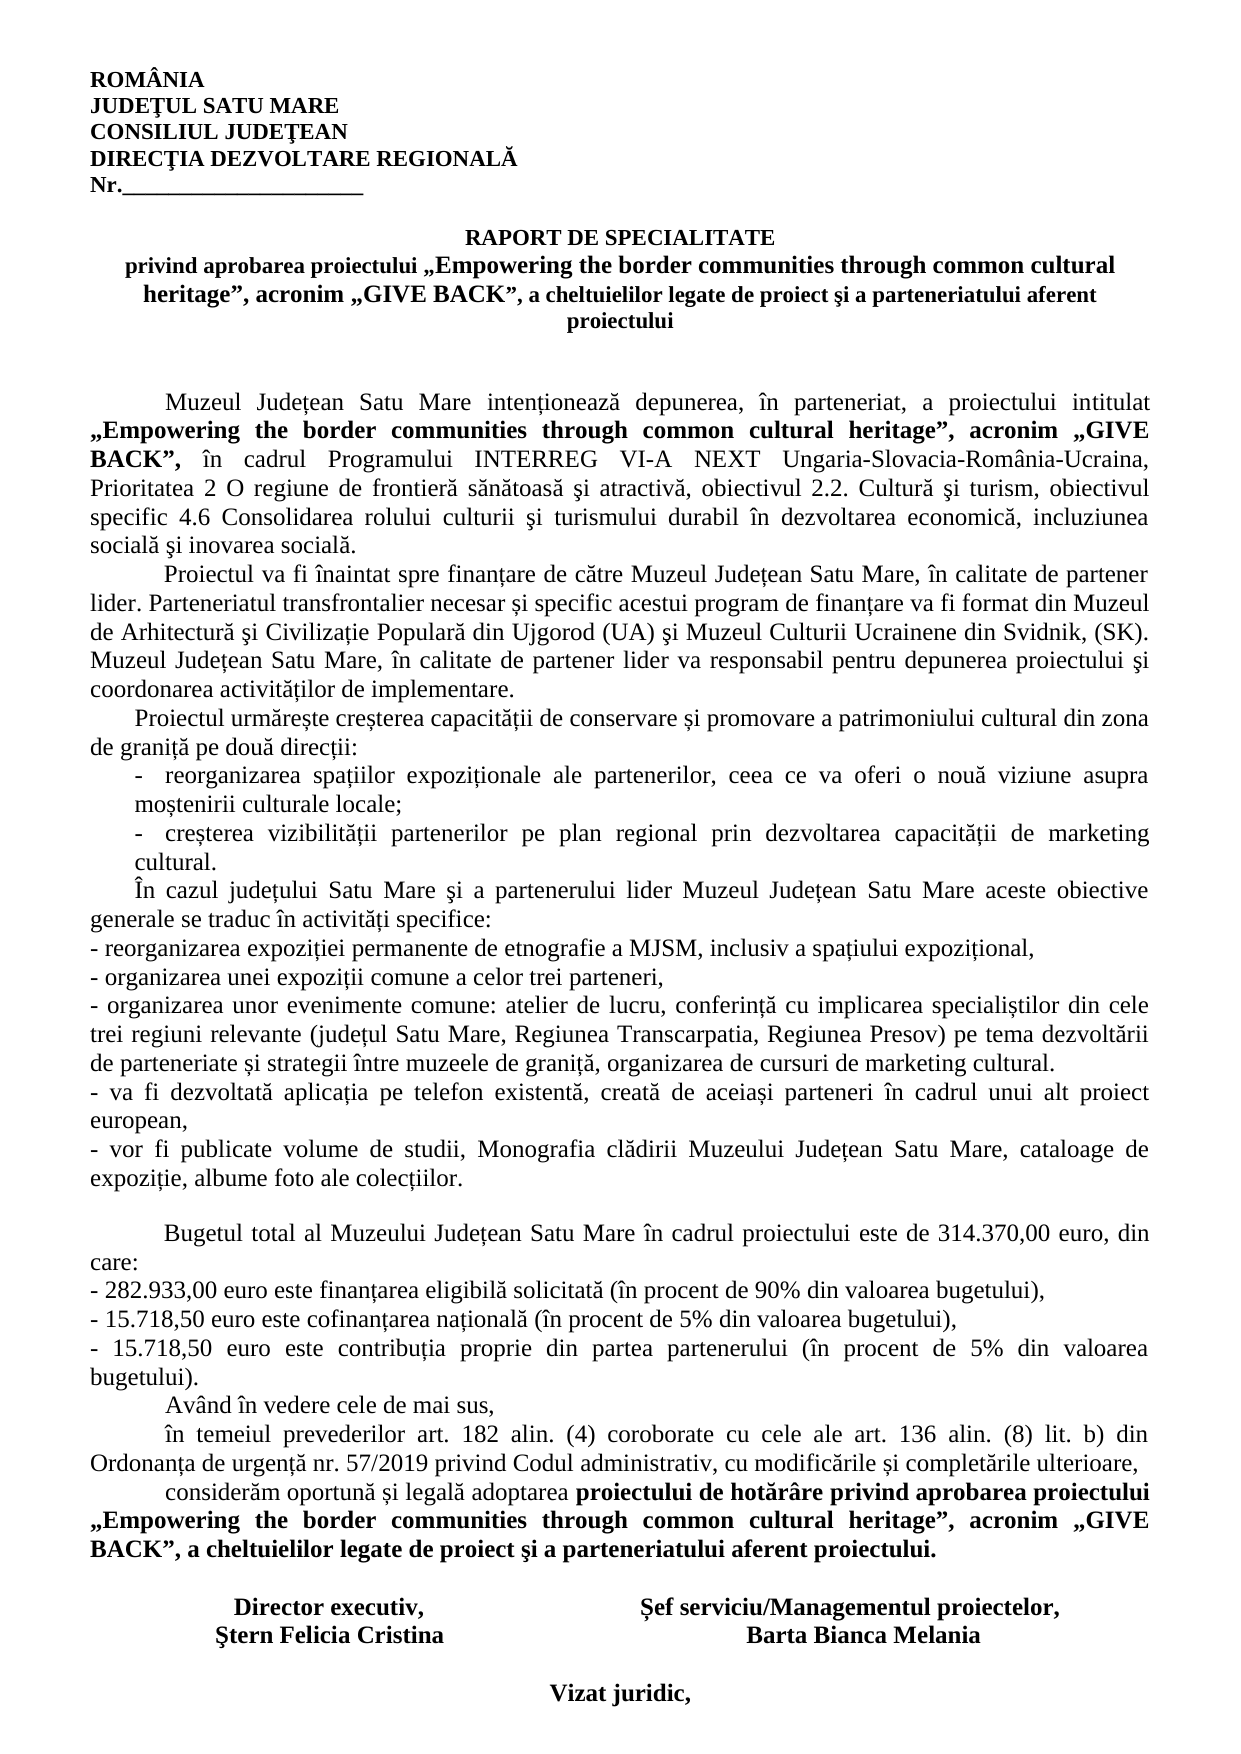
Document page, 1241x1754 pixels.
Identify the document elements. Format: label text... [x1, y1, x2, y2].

text Muzeul Județean Satu Mare intenționează depunerea, în parteneriat, a proiectului intitulat „Empowering the border communities through common cultural heritage”, acronim „GIVE BACK”, în cadrul Programului INTERREG VI-A NEXT Ungaria-Slovacia-România-Ucraina, Prioritatea 2 O regiune de frontieră sănătoasă şi atractivă, obiectivul 2.2. Cultură şi turism, obiectivul specific 4.6 Consolidarea rolului culturii şi turismului durabil în dezvoltarea economică, incluziunea socială şi inovarea socială. [90, 387, 1150, 559]
text - organizarea unor evenimente comune: atelier de lucru, conferință cu implicarea specialiștilor din cele trei regiuni relevante (județul Satu Mare, Regiunea Transcarpatia, Regiunea Presov) pe tema dezvoltării de parteneriate și strategii între muzeele de graniță, organizarea de cursuri de marketing cultural. [90, 990, 1150, 1077]
text În cazul județului Satu Mare şi a partenerului lider Muzeul Județean Satu Mare aceste obiective generale se traduc în activități specifice: [90, 875, 1150, 933]
text - va fi dezvoltată aplicația pe telefon existentă, creată de aceiași parteneri în cadrul unui alt proiect european, [90, 1077, 1150, 1134]
text RAPORT DE SPECIALITATE [90, 224, 1150, 250]
text - reorganizarea expoziției permanente de etnografie a MJSM, inclusiv a spațiului expozițional, [90, 933, 1150, 962]
text DIRECŢIA DEZVOLTARE REGIONALĂ [90, 145, 1150, 171]
text Proiectul va fi înaintat spre finanțare de către Muzeul Județean Satu Mare, în calitate de partener lider. Parteneriatul transfrontalier necesar și specific acestui program de finanțare va fi format din Muzeul de Arhitectură şi Civilizație Populară din Ujgorod (UA) şi Muzeul Culturii Ucrainene din Svidnik, (SK). Muzeul Județean Satu Mare, în calitate de partener lider va responsabil pentru depunerea proiectului şi coordonarea activităților de implementare. [90, 559, 1150, 703]
list - 15.718,50 euro este cofinanțarea națională (în procent de 5% din valoarea bugetului), [90, 1304, 1150, 1333]
list privind aprobarea proiectului „Empowering the border communities through common cultural heritage”, acronim „GIVE BACK”, a cheltuielilor legate de proiect şi a parteneriatului aferent proiectului [90, 250, 1150, 334]
text - vor fi publicate volume de studii, Monografia clădirii Muzeului Județean Satu Mare, cataloage de expoziție, albume foto ale colecțiilor. [90, 1134, 1150, 1192]
text CONSILIUL JUDEŢEAN [90, 118, 1150, 145]
text - organizarea unei expoziții comune a celor trei parteneri, [90, 962, 1150, 990]
list - 15.718,50 euro este contribuția proprie din partea partenerului (în procent de 5% din valoarea bugetului). [90, 1333, 1150, 1391]
text Proiectul urmărește creșterea capacității de conservare și promovare a patrimoniului cultural din zona de graniță pe două direcții: [90, 703, 1150, 760]
text - creșterea vizibilității partenerilor pe plan regional prin dezvoltarea capacității de marketing cultural. [134, 818, 1150, 875]
text Ştern Felicia Cristina Barta Bianca Melania [100, 1621, 1150, 1649]
text Având în vedere cele de mai sus, [90, 1391, 1150, 1419]
text Director executiv, Șef serviciu/Managementul proiectelor, [90, 1592, 1150, 1621]
text ROMÂNIA [90, 66, 1150, 92]
list Bugetul total al Muzeului Județean Satu Mare în cadrul proiectului este de 314.370,00 euro, din care: [90, 1218, 1150, 1276]
text Vizat juridic, [90, 1678, 1150, 1707]
text JUDEŢUL SATU MARE [90, 92, 1150, 118]
list considerăm oportună și legală adoptarea proiectului de hotărâre privind aprobarea proiectului „Empowering the border communities through common cultural heritage”, acronim „GIVE BACK”, a cheltuielilor legate de proiect şi a parteneriatului aferent proiectului. [90, 1477, 1150, 1563]
list - 282.933,00 euro este finanțarea eligibilă solicitată (în procent de 90% din valoarea bugetului), [90, 1276, 1150, 1304]
text - reorganizarea spațiilor expoziționale ale partenerilor, ceea ce va oferi o nouă viziune asupra moștenirii culturale locale; [134, 760, 1150, 818]
text Nr._____________________ [90, 171, 1150, 197]
text în temeiul prevederilor art. 182 alin. (4) coroborate cu cele ale art. 136 alin. (8) lit. b) din Ordonanța de urgență nr. 57/2019 privind Codul administrativ, cu modificările și completările ulterioare, [90, 1419, 1150, 1477]
